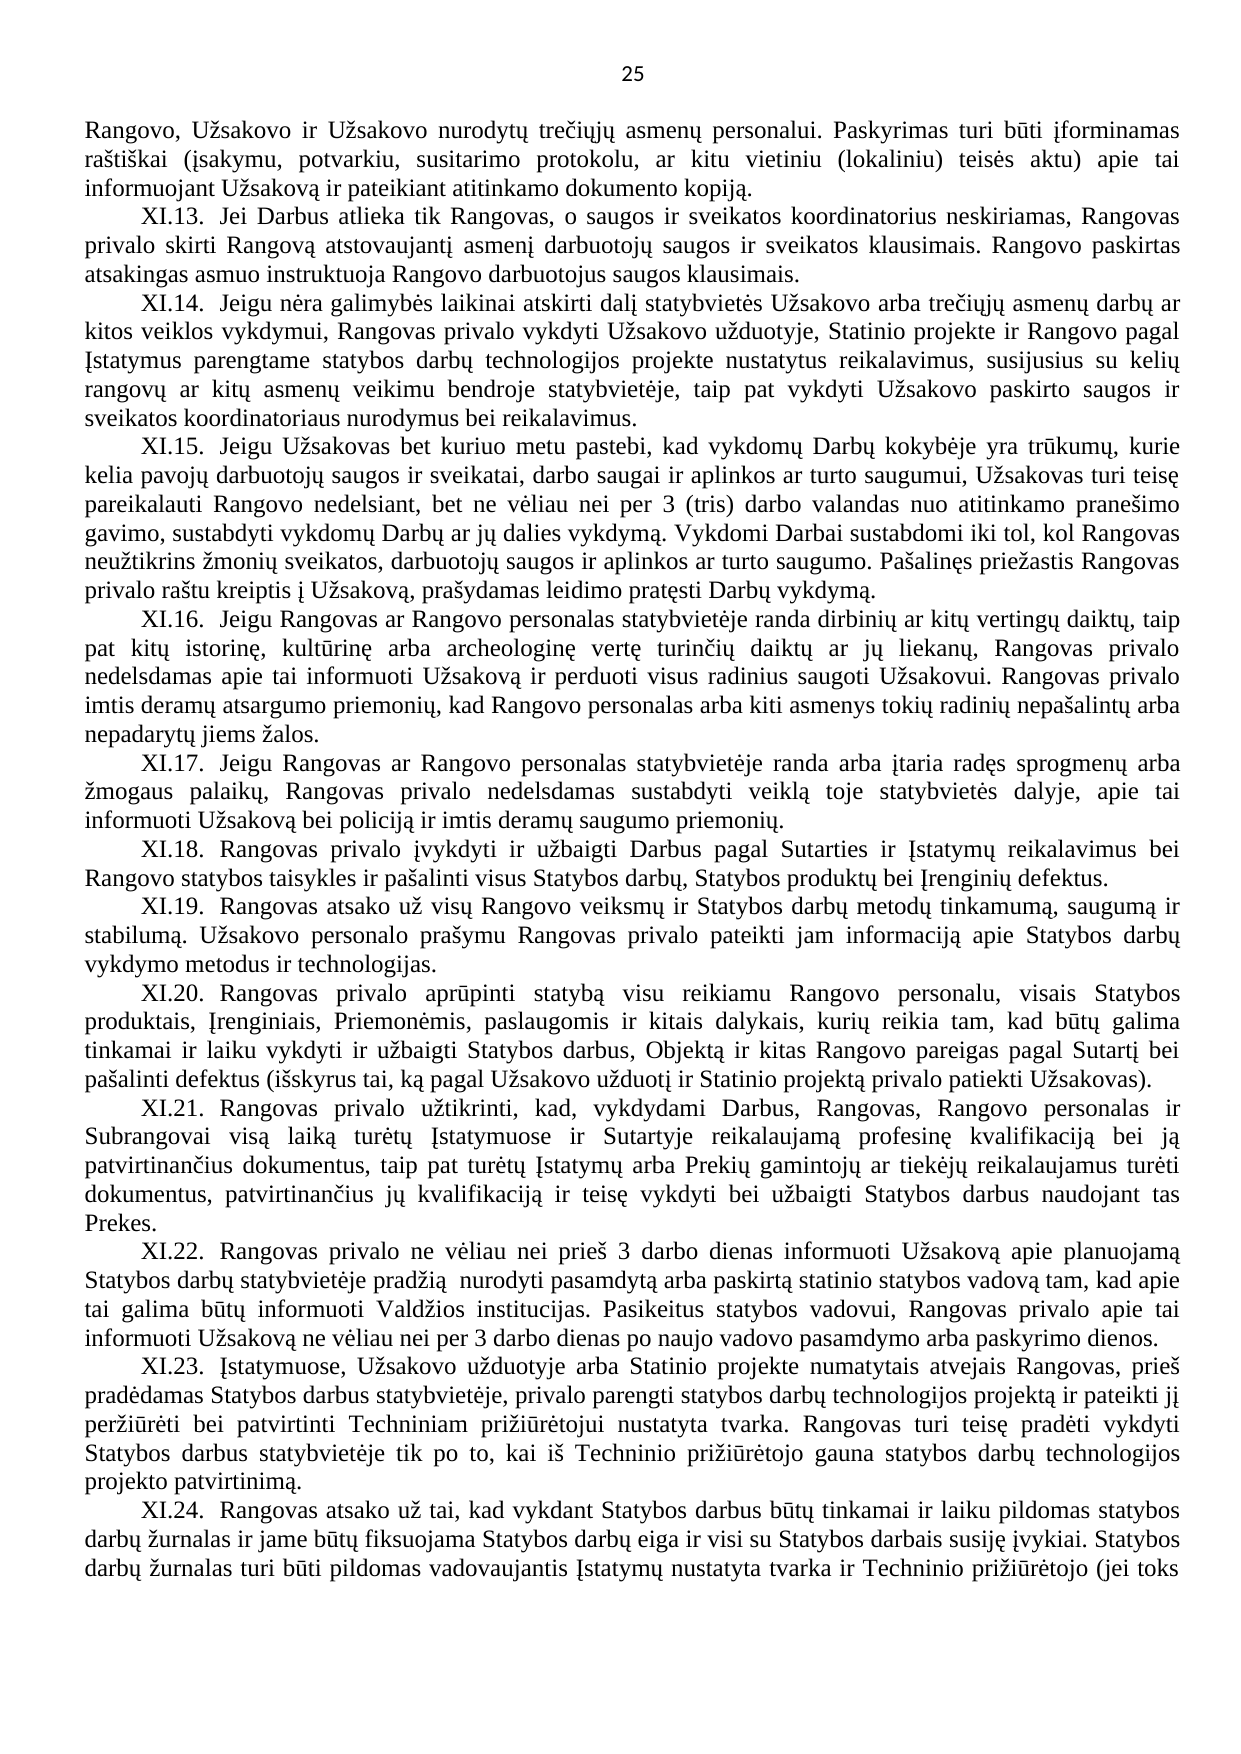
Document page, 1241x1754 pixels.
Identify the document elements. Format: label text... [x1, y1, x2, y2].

list Rangovas privalo ne vėliau nei prieš 3 darbo dienas informuoti Užsakovą apie planuojamą Statybos darbų statybvietėje pradžią nurodyti pasamdytą arba paskirtą statinio statybos vadovą tam, kad apie tai galima būtų informuoti Valdžios institucijas. Pasikeitus statybos vadovui, Rangovas privalo apie tai informuoti Užsakovą ne vėliau nei per 3 darbo dienas po naujo vadovo pasamdymo arba paskyrimo dienos. [84, 1236, 1181, 1351]
list Jeigu Užsakovas bet kuriuo metu pastebi, kad vykdomų Darbų kokybėje yra trūkumų, kurie kelia pavojų darbuotojų saugos ir sveikatai, darbo saugai ir aplinkos ar turto saugumui, Užsakovas turi teisę pareikalauti Rangovo nedelsiant, bet ne vėliau nei per 3 (tris) darbo valandas nuo atitinkamo pranešimo gavimo, sustabdyti vykdomų Darbų ar jų dalies vykdymą. Vykdomi Darbai sustabdomi iki tol, kol Rangovas neužtikrins žmonių sveikatos, darbuotojų saugos ir aplinkos ar turto saugumo. Pašalinęs priežastis Rangovas privalo raštu kreiptis į Užsakovą, prašydamas leidimo pratęsti Darbų vykdymą. [84, 431, 1181, 604]
list Jei Darbus atlieka tik Rangovas, o saugos ir sveikatos koordinatorius neskiriamas, Rangovas privalo skirti Rangovą atstovaujantį asmenį darbuotojų saugos ir sveikatos klausimais. Rangovo paskirtas atsakingas asmuo instruktuoja Rangovo darbuotojus saugos klausimais. [84, 201, 1181, 288]
list Rangovas privalo užtikrinti, kad, vykdydami Darbus, Rangovas, Rangovo personalas ir Subrangovai visą laiką turėtų Įstatymuose ir Sutartyje reikalaujamą profesinę kvalifikaciją bei ją patvirtinančius dokumentus, taip pat turėtų Įstatymų arba Prekių gamintojų ar tiekėjų reikalaujamus turėti dokumentus, patvirtinančius jų kvalifikaciją ir teisę vykdyti bei užbaigti Statybos darbus naudojant tas Prekes. [84, 1093, 1181, 1236]
list Jeigu Rangovas ar Rangovo personalas statybvietėje randa dirbinių ar kitų vertingų daiktų, taip pat kitų istorinę, kultūrinę arba archeologinę vertę turinčių daiktų ar jų liekanų, Rangovas privalo nedelsdamas apie tai informuoti Užsakovą ir perduoti visus radinius saugoti Užsakovui. Rangovas privalo imtis deramų atsargumo priemonių, kad Rangovo personalas arba kiti asmenys tokių radinių nepašalintų arba nepadarytų jiems žalos. [84, 604, 1181, 748]
list Rangovas privalo įvykdyti ir užbaigti Darbus pagal Sutarties ir Įstatymų reikalavimus bei Rangovo statybos taisykles ir pašalinti visus Statybos darbų, Statybos produktų bei Įrenginių defektus. [84, 834, 1181, 891]
list Įstatymuose, Užsakovo užduotyje arba Statinio projekte numatytais atvejais Rangovas, prieš pradėdamas Statybos darbus statybvietėje, privalo parengti statybos darbų technologijos projektą ir pateikti jį peržiūrėti bei patvirtinti Techniniam prižiūrėtojui nustatyta tvarka. Rangovas turi teisę pradėti vykdyti Statybos darbus statybvietėje tik po to, kai iš Techninio prižiūrėtojo gauna statybos darbų technologijos projekto patvirtinimą. [84, 1351, 1181, 1495]
list Jeigu Rangovas ar Rangovo personalas statybvietėje randa arba įtaria radęs sprogmenų arba žmogaus palaikų, Rangovas privalo nedelsdamas sustabdyti veiklą toje statybvietės dalyje, apie tai informuoti Užsakovą bei policiją ir imtis deramų saugumo priemonių. [84, 748, 1181, 834]
list Rangovas atsako už visų Rangovo veiksmų ir Statybos darbų metodų tinkamumą, saugumą ir stabilumą. Užsakovo personalo prašymu Rangovas privalo pateikti jam informaciją apie Statybos darbų vykdymo metodus ir technologijas. [84, 891, 1181, 978]
list Jeigu nėra galimybės laikinai atskirti dalį statybvietės Užsakovo arba trečiųjų asmenų darbų ar kitos veiklos vykdymui, Rangovas privalo vykdyti Užsakovo užduotyje, Statinio projekte ir Rangovo pagal Įstatymus parengtame statybos darbų technologijos projekte nustatytus reikalavimus, susijusius su kelių rangovų ar kitų asmenų veikimu bendroje statybvietėje, taip pat vykdyti Užsakovo paskirto saugos ir sveikatos koordinatoriaus nurodymus bei reikalavimus. [84, 288, 1181, 431]
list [84, 1495, 1181, 1581]
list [84, 115, 1181, 201]
list Rangovas privalo aprūpinti statybą visu reikiamu Rangovo personalu, visais Statybos produktais, Įrenginiais, Priemonėmis, paslaugomis ir kitais dalykais, kurių reikia tam, kad būtų galima tinkamai ir laiku vykdyti ir užbaigti Statybos darbus, Objektą ir kitas Rangovo pareigas pagal Sutartį bei pašalinti defektus (išskyrus tai, ką pagal Užsakovo užduotį ir Statinio projektą privalo patiekti Užsakovas). [84, 978, 1181, 1093]
